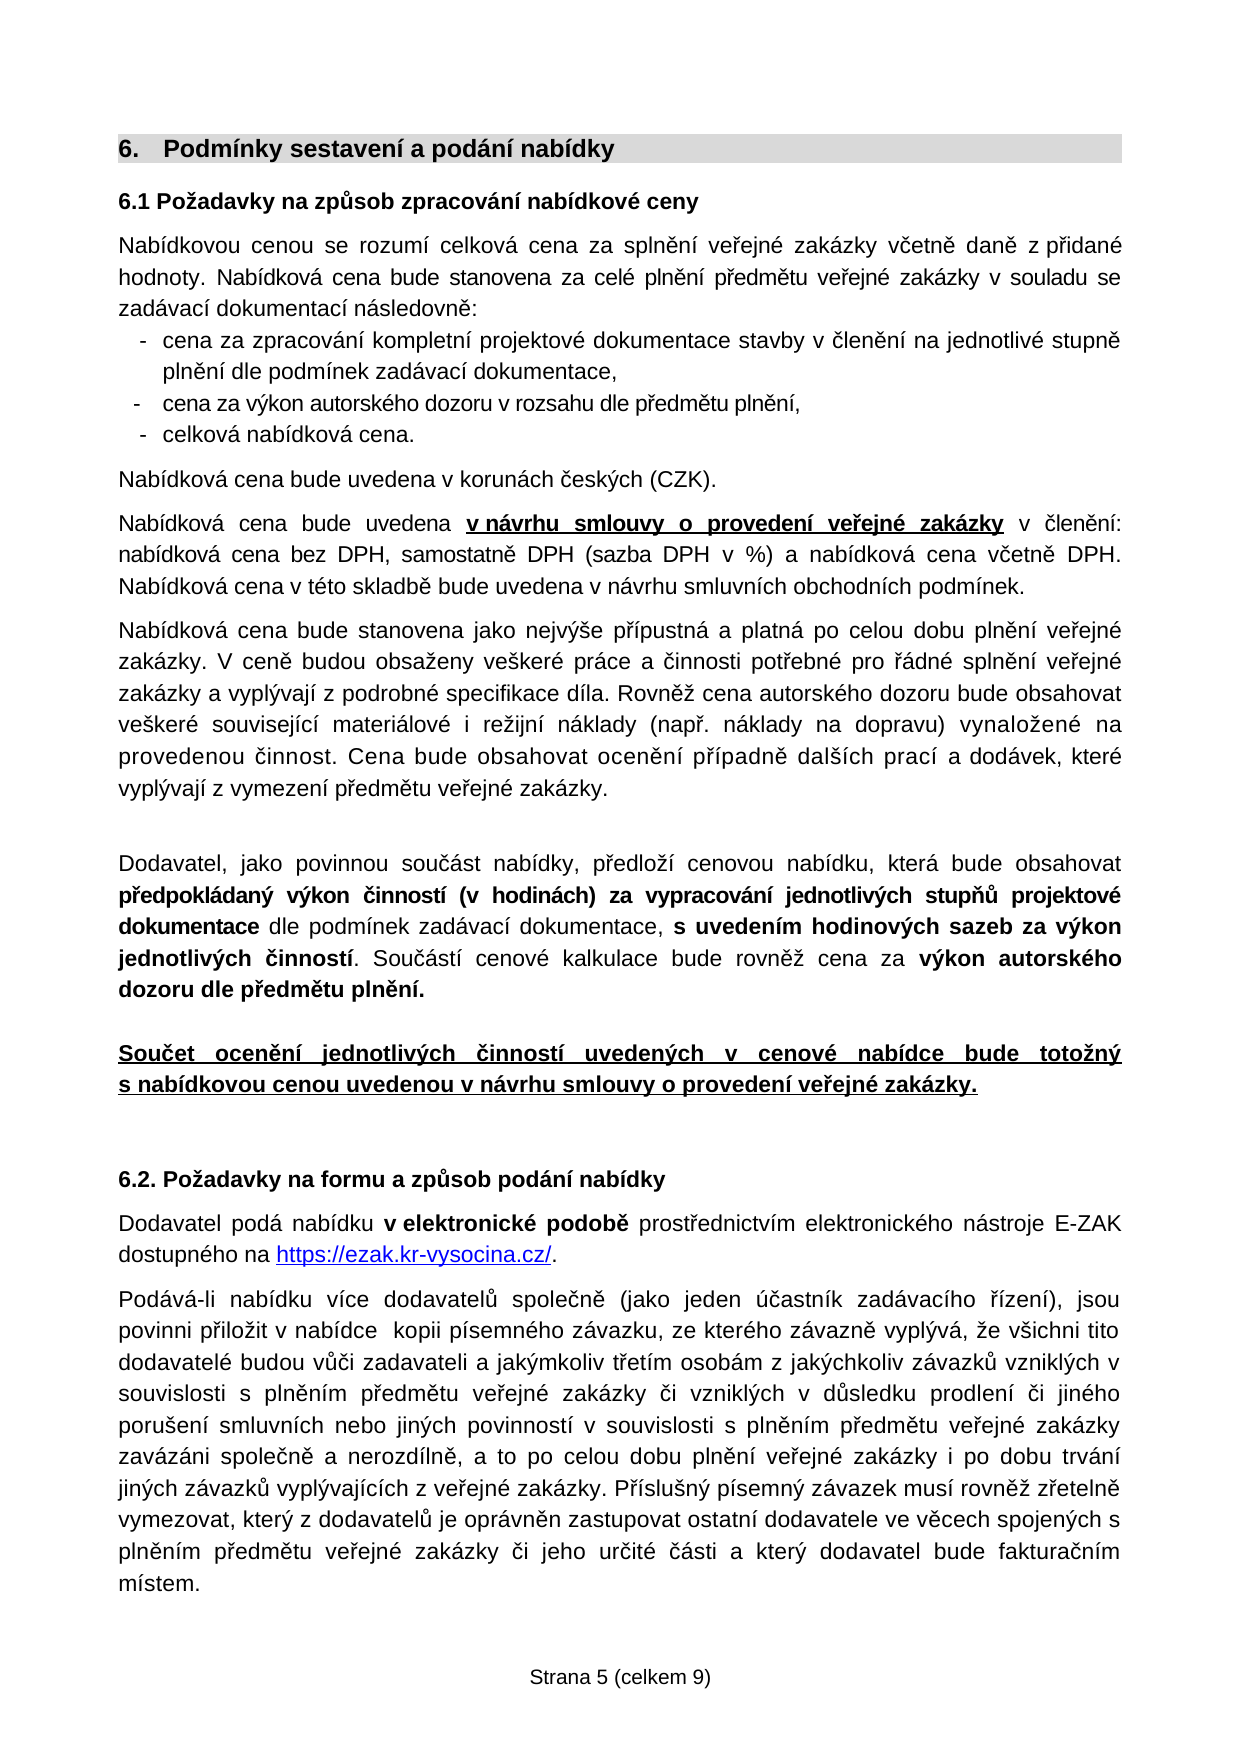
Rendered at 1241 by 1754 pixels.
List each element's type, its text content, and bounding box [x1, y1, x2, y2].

text Nabídkovou cenou se rozumí celková cena za splnění veřejné zakázky včetně daně z přidané hodnoty. Nabídková cena bude stanovena za celé plnění předmětu veřejné zakázky v souladu se zadávací dokumentací následovně: [118, 232, 1122, 322]
text - celková nabídková cena. [133, 421, 1122, 448]
text Součet ocenění jednotlivých činností uvedených v cenové nabídce bude totožný s nabídkovou cenou uvedenou v návrhu smlouvy o provedení veřejné zakázky. [118, 1039, 1122, 1062]
text Nabídková cena bude stanovena jako nejvýše přípustná a platná po celou dobu plnění veřejné zakázky. V ceně budou obsaženy veškeré práce a činnosti potřebné pro řádné splnění veřejné zakázky a vyplývají z podrobné specifikace díla. Rovněž cena autorského dozoru bude obsahovat veškeré související materiálové i režijní náklady (např. náklady na dopravu) vynaložené na provedenou činnost. Cena bude obsahovat ocenění případně dalších prací a dodávek, které vyplývají z vymezení předmětu veřejné zakázky. [118, 617, 1122, 801]
text - cena za výkon autorského dozoru v rozsahu dle předmětu plnění, [133, 390, 1122, 416]
subtitle Podmínky sestavení a podání nabídky [118, 134, 1122, 163]
text 6.1 Požadavky na způsob zpracování nabídkové ceny [118, 188, 1122, 214]
text Dodavatel podá nabídku v elektronické podobě prostřednictvím elektronického nástroje E-ZAK dostupného na https://ezak.kr-vysocina.cz/. [118, 1210, 1122, 1268]
text Dodavatel, jako povinnou součást nabídky, předloží cenovou nabídku, která bude obsahovat předpokládaný výkon činností (v hodinách) za vypracování jednotlivých stupňů projektové dokumentace dle podmínek zadávací dokumentace, s uvedením hodinových sazeb za výkon jednotlivých činností. Součástí cenové kalkulace bude rovněž cena za výkon autorského dozoru dle předmětu plnění. [118, 850, 1122, 1003]
text Součet ocenění jednotlivých činností uvedených v cenové nabídce bude totožný s nabídkovou cenou uvedenou v návrhu smlouvy o provedení veřejné zakázky. [118, 1064, 1122, 1097]
text Nabídková cena bude uvedena v korunách českých (CZK). [118, 466, 1122, 492]
text 6.2. Požadavky na formu a způsob podání nabídky [118, 1166, 1122, 1192]
text Nabídková cena bude uvedena v návrhu smlouvy o provedení veřejné zakázky v členění: nabídková cena bez DPH, samostatně DPH (sazba DPH v %) a nabídková cena včetně DPH. Nabídková cena v této skladbě bude uvedena v návrhu smluvních obchodních podmínek. [118, 509, 1122, 599]
text Podává-li nabídku více dodavatelů společně (jako jeden účastník zadávacího řízení), jsou povinni přiložit v nabídce kopii písemného závazku, ze kterého závazně vyplývá, že všichni tito dodavatelé budou vůči zadavateli a jakýmkoliv třetím osobám z jakýchkoliv závazků vzniklých v souvislosti s plněním předmětu veřejné zakázky či vzniklých v důsledku prodlení či jiného porušení smluvních nebo jiných povinností v souvislosti s plněním předmětu veřejné zakázky zavázáni společně a nerozdílně, a to po celou dobu plnění veřejné zakázky i po dobu trvání jiných závazků vyplývajících z veřejné zakázky. Příslušný písemný závazek musí rovněž zřetelně vymezovat, který z dodavatelů je oprávněn zastupovat ostatní dodavatele ve věcech spojených s plněním předmětu veřejné zakázky či jeho určité části a který dodavatel bude fakturačním místem. [118, 1286, 1122, 1596]
text - cena za zpracování kompletní projektové dokumentace stavby v členění na jednotlivé stupně plnění dle podmínek zadávací dokumentace, [133, 327, 1122, 385]
